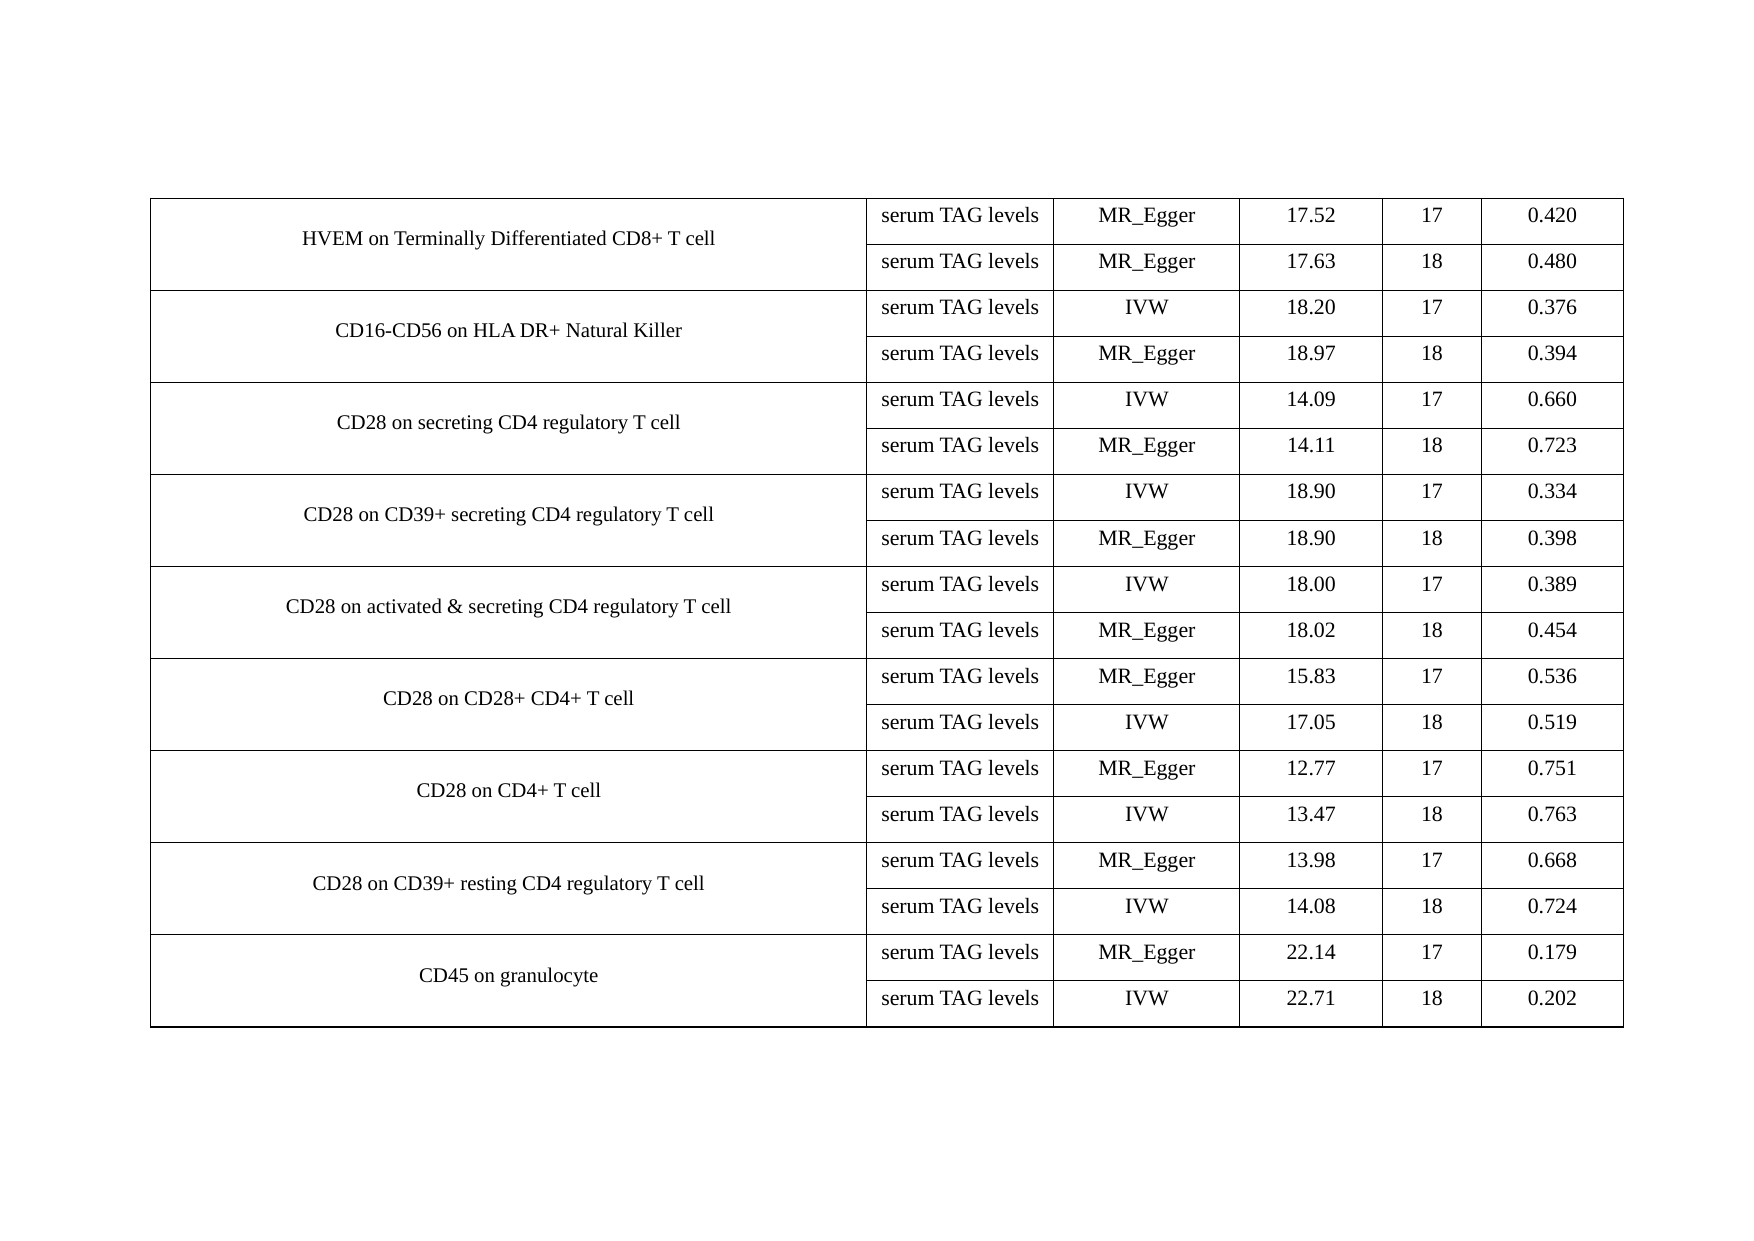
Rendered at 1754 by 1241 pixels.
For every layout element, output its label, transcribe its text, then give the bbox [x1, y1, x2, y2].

table_cell 18 [1383, 429, 1481, 474]
table_cell 17 [1383, 751, 1481, 796]
table_cell serum TAG levels [867, 475, 1053, 520]
table_cell 14.11 [1240, 429, 1382, 474]
table_cell 15.83 [1240, 659, 1382, 704]
table_cell 0.394 [1482, 337, 1623, 382]
table_cell 0.420 [1482, 199, 1623, 244]
table_cell 0.179 [1482, 935, 1623, 980]
table_cell 0.763 [1482, 797, 1623, 842]
table_cell 17.05 [1240, 705, 1382, 750]
table_cell 22.71 [1240, 981, 1382, 1026]
table_cell 17 [1383, 843, 1481, 888]
table_cell 14.08 [1240, 889, 1382, 934]
table_cell 18 [1383, 337, 1481, 382]
table_cell serum TAG levels [867, 567, 1053, 612]
table_cell MR_Egger [1054, 843, 1239, 888]
table_cell 18.90 [1240, 475, 1382, 520]
table_cell 18 [1383, 705, 1481, 750]
table_cell 18 [1383, 245, 1481, 290]
table_cell 18.02 [1240, 613, 1382, 658]
table_cell 18 [1383, 613, 1481, 658]
table_cell 18.97 [1240, 337, 1382, 382]
table_cell serum TAG levels [867, 889, 1053, 934]
table_cell CD28 on activated & secreting CD4 regulatory T cell [151, 567, 866, 658]
table_cell IVW [1054, 889, 1239, 934]
table_cell serum TAG levels [867, 337, 1053, 382]
table_cell HVEM on Terminally Differentiated CD8+ T cell [151, 199, 866, 290]
table_cell 0.398 [1482, 521, 1623, 566]
table_cell 17 [1383, 567, 1481, 612]
table_cell 18 [1383, 521, 1481, 566]
table_cell MR_Egger [1054, 521, 1239, 566]
table_cell 13.47 [1240, 797, 1382, 842]
table_cell 17.63 [1240, 245, 1382, 290]
table_cell CD28 on CD4+ T cell [151, 751, 866, 842]
table_cell CD28 on CD39+ secreting CD4 regulatory T cell [151, 475, 866, 566]
table_cell 18.90 [1240, 521, 1382, 566]
table_cell IVW [1054, 383, 1239, 428]
table_cell 0.751 [1482, 751, 1623, 796]
table_cell IVW [1054, 567, 1239, 612]
table_cell 0.376 [1482, 291, 1623, 336]
table_cell 0.334 [1482, 475, 1623, 520]
table_cell 17 [1383, 659, 1481, 704]
table_cell 0.389 [1482, 567, 1623, 612]
table_cell serum TAG levels [867, 521, 1053, 566]
table_cell serum TAG levels [867, 245, 1053, 290]
table_cell MR_Egger [1054, 935, 1239, 980]
table_cell 18.00 [1240, 567, 1382, 612]
table_cell serum TAG levels [867, 199, 1053, 244]
table_cell serum TAG levels [867, 291, 1053, 336]
table_cell 17 [1383, 291, 1481, 336]
table_cell MR_Egger [1054, 613, 1239, 658]
table_cell MR_Egger [1054, 751, 1239, 796]
table_cell 22.14 [1240, 935, 1382, 980]
table_cell MR_Egger [1054, 659, 1239, 704]
table_cell CD28 on CD39+ resting CD4 regulatory T cell [151, 843, 866, 934]
table_cell 0.536 [1482, 659, 1623, 704]
table_cell serum TAG levels [867, 935, 1053, 980]
table_cell IVW [1054, 797, 1239, 842]
table_cell 17 [1383, 199, 1481, 244]
table_cell IVW [1054, 705, 1239, 750]
table_cell MR_Egger [1054, 429, 1239, 474]
table_cell 0.519 [1482, 705, 1623, 750]
table_cell 18 [1383, 889, 1481, 934]
table_cell 12.77 [1240, 751, 1382, 796]
table_cell MR_Egger [1054, 245, 1239, 290]
table_cell 17 [1383, 475, 1481, 520]
table_cell 0.480 [1482, 245, 1623, 290]
table_cell IVW [1054, 981, 1239, 1026]
table_cell 18 [1383, 797, 1481, 842]
table_cell 18 [1383, 981, 1481, 1026]
table_cell IVW [1054, 475, 1239, 520]
table_cell CD45 on granulocyte [151, 935, 866, 1026]
table_cell 17.52 [1240, 199, 1382, 244]
table_cell serum TAG levels [867, 705, 1053, 750]
table_cell 0.724 [1482, 889, 1623, 934]
table_cell 0.660 [1482, 383, 1623, 428]
table_cell 14.09 [1240, 383, 1382, 428]
table_cell 17 [1383, 935, 1481, 980]
table_cell serum TAG levels [867, 751, 1053, 796]
table_cell 0.202 [1482, 981, 1623, 1026]
table_cell IVW [1054, 291, 1239, 336]
table_cell serum TAG levels [867, 383, 1053, 428]
table_cell serum TAG levels [867, 981, 1053, 1026]
table_cell 13.98 [1240, 843, 1382, 888]
table_cell CD28 on CD28+ CD4+ T cell [151, 659, 866, 750]
table_cell serum TAG levels [867, 429, 1053, 474]
table_cell 17 [1383, 383, 1481, 428]
table_cell serum TAG levels [867, 843, 1053, 888]
table_cell 0.454 [1482, 613, 1623, 658]
table_cell CD28 on secreting CD4 regulatory T cell [151, 383, 866, 474]
table_cell 0.668 [1482, 843, 1623, 888]
table_cell serum TAG levels [867, 797, 1053, 842]
table_cell 18.20 [1240, 291, 1382, 336]
table_cell CD16-CD56 on HLA DR+ Natural Killer [151, 291, 866, 382]
table_cell MR_Egger [1054, 337, 1239, 382]
table_cell MR_Egger [1054, 199, 1239, 244]
table_cell 0.723 [1482, 429, 1623, 474]
table_cell serum TAG levels [867, 659, 1053, 704]
table_cell serum TAG levels [867, 613, 1053, 658]
